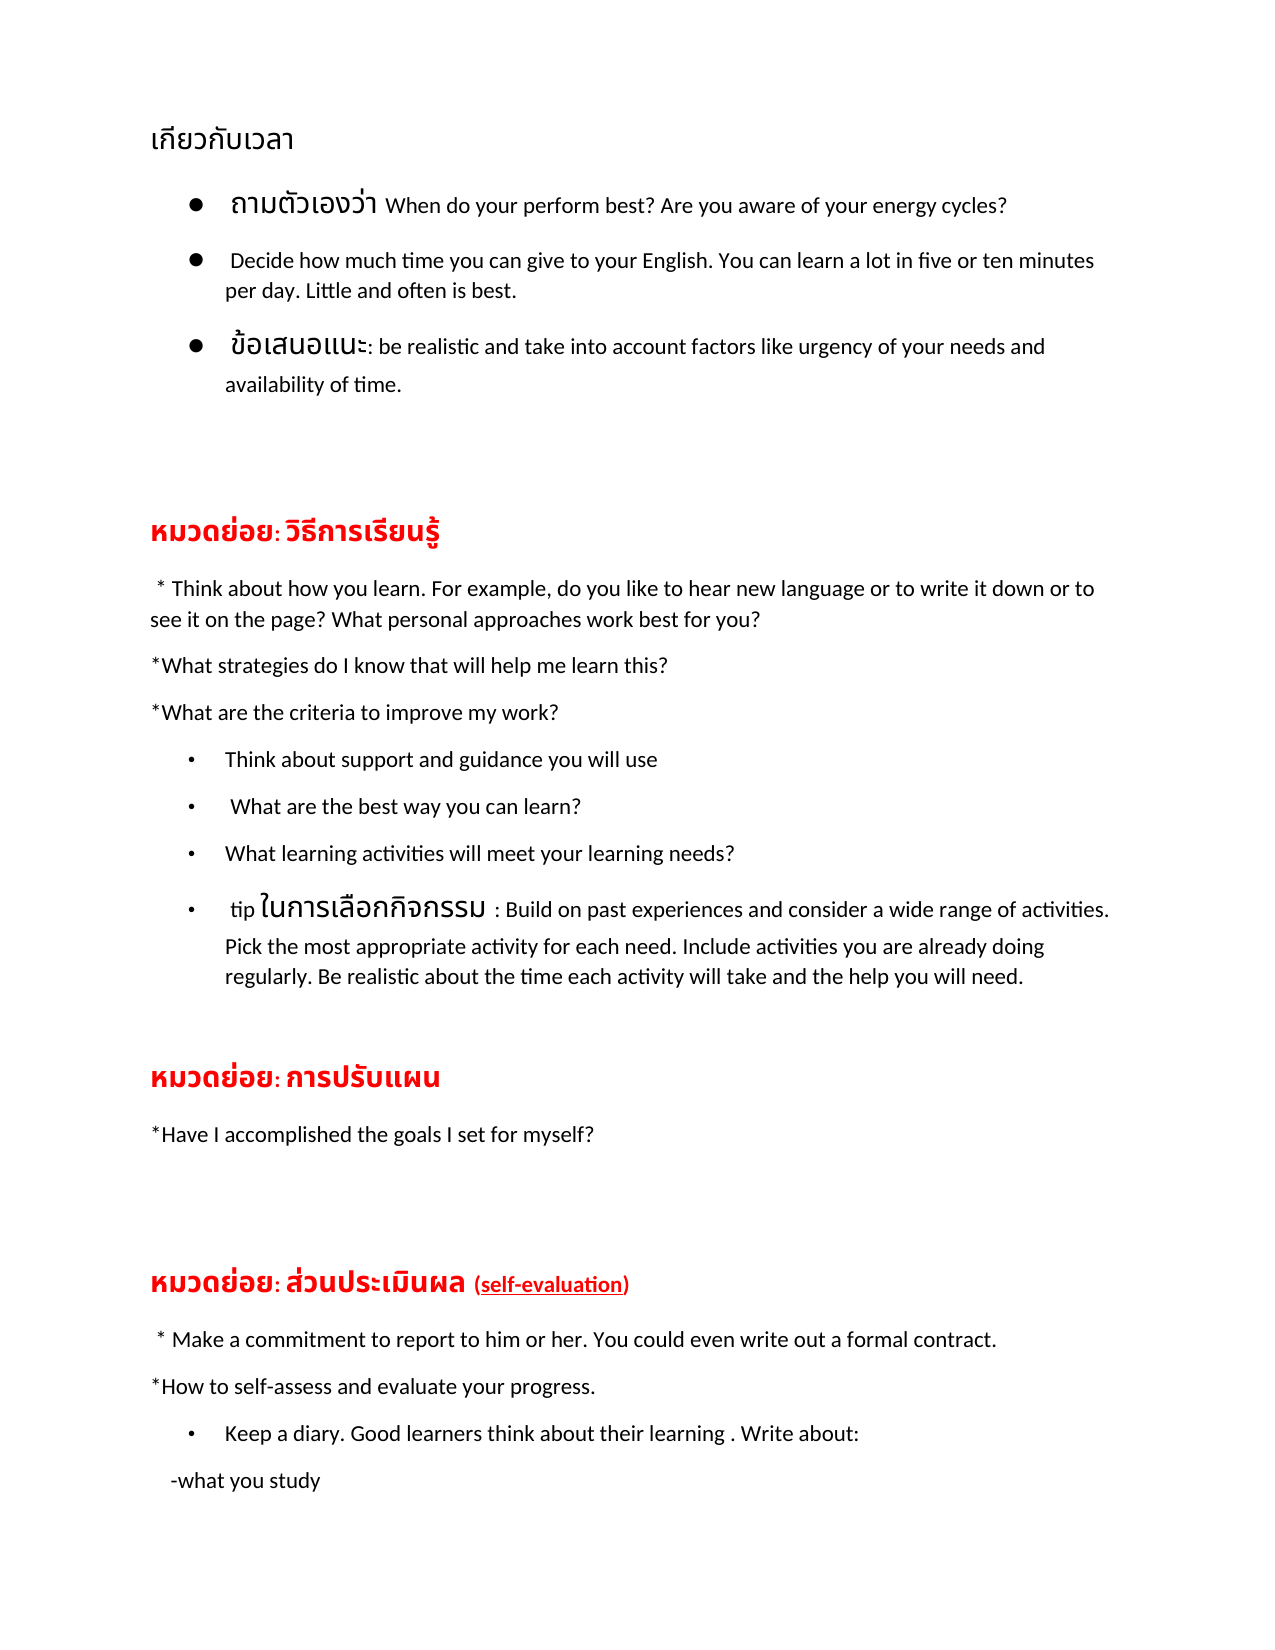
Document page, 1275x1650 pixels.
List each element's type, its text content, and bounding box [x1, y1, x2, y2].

text * Make a commitment to report to him or her. You could even write out a formal contract. [150, 1325, 1125, 1353]
text *How to self-assess and evaluate your progress. [150, 1372, 1125, 1400]
text หมวดย่อย: ส่วนประเมินผล (self-evaluation) [150, 1261, 1125, 1305]
text *What are the criteria to improve my work? [150, 698, 1125, 727]
text *What strategies do I know that will help me learn this? [150, 652, 1125, 680]
list What are the best way you can learn? [187, 792, 1125, 820]
text หมวดย่อย: การปรับแผน [150, 1056, 1125, 1100]
list ถามตัวเองว่า When do your perform best? Are you aware of your energy cycles? [187, 182, 1125, 226]
list Keep a diary. Good learners think about their learning . Write about: [187, 1419, 1125, 1447]
text -what you study [150, 1466, 1125, 1494]
text หมวดย่อย: วิธีการเรียนรู้ [150, 510, 1125, 554]
list Decide how much time you can give to your English. You can learn a lot in five or ten minutes per day. Little and often is best. [187, 246, 1125, 305]
text เกียวกับเวลา [150, 118, 1125, 162]
list tip ในการเลือกกิจกรรม : Build on past experiences and consider a wide range of activities. Pick the most appropriate activity for each need. Include activities you are already doing regularly. Be realistic about the time each activity will take and the help you will need. [187, 886, 1125, 991]
text * Think about how you learn. For example, do you like to hear new language or to write it down or to see it on the page? What personal approaches work best for you? [150, 574, 1125, 633]
list ข้อเสนอแนะ: be realistic and take into account factors like urgency of your needs and availability of time. [187, 323, 1125, 398]
list Think about support and guidance you will use [187, 745, 1125, 773]
text *Have I accomplished the goals I set for myself? [150, 1120, 1125, 1148]
list What learning activities will meet your learning needs? [187, 839, 1125, 867]
